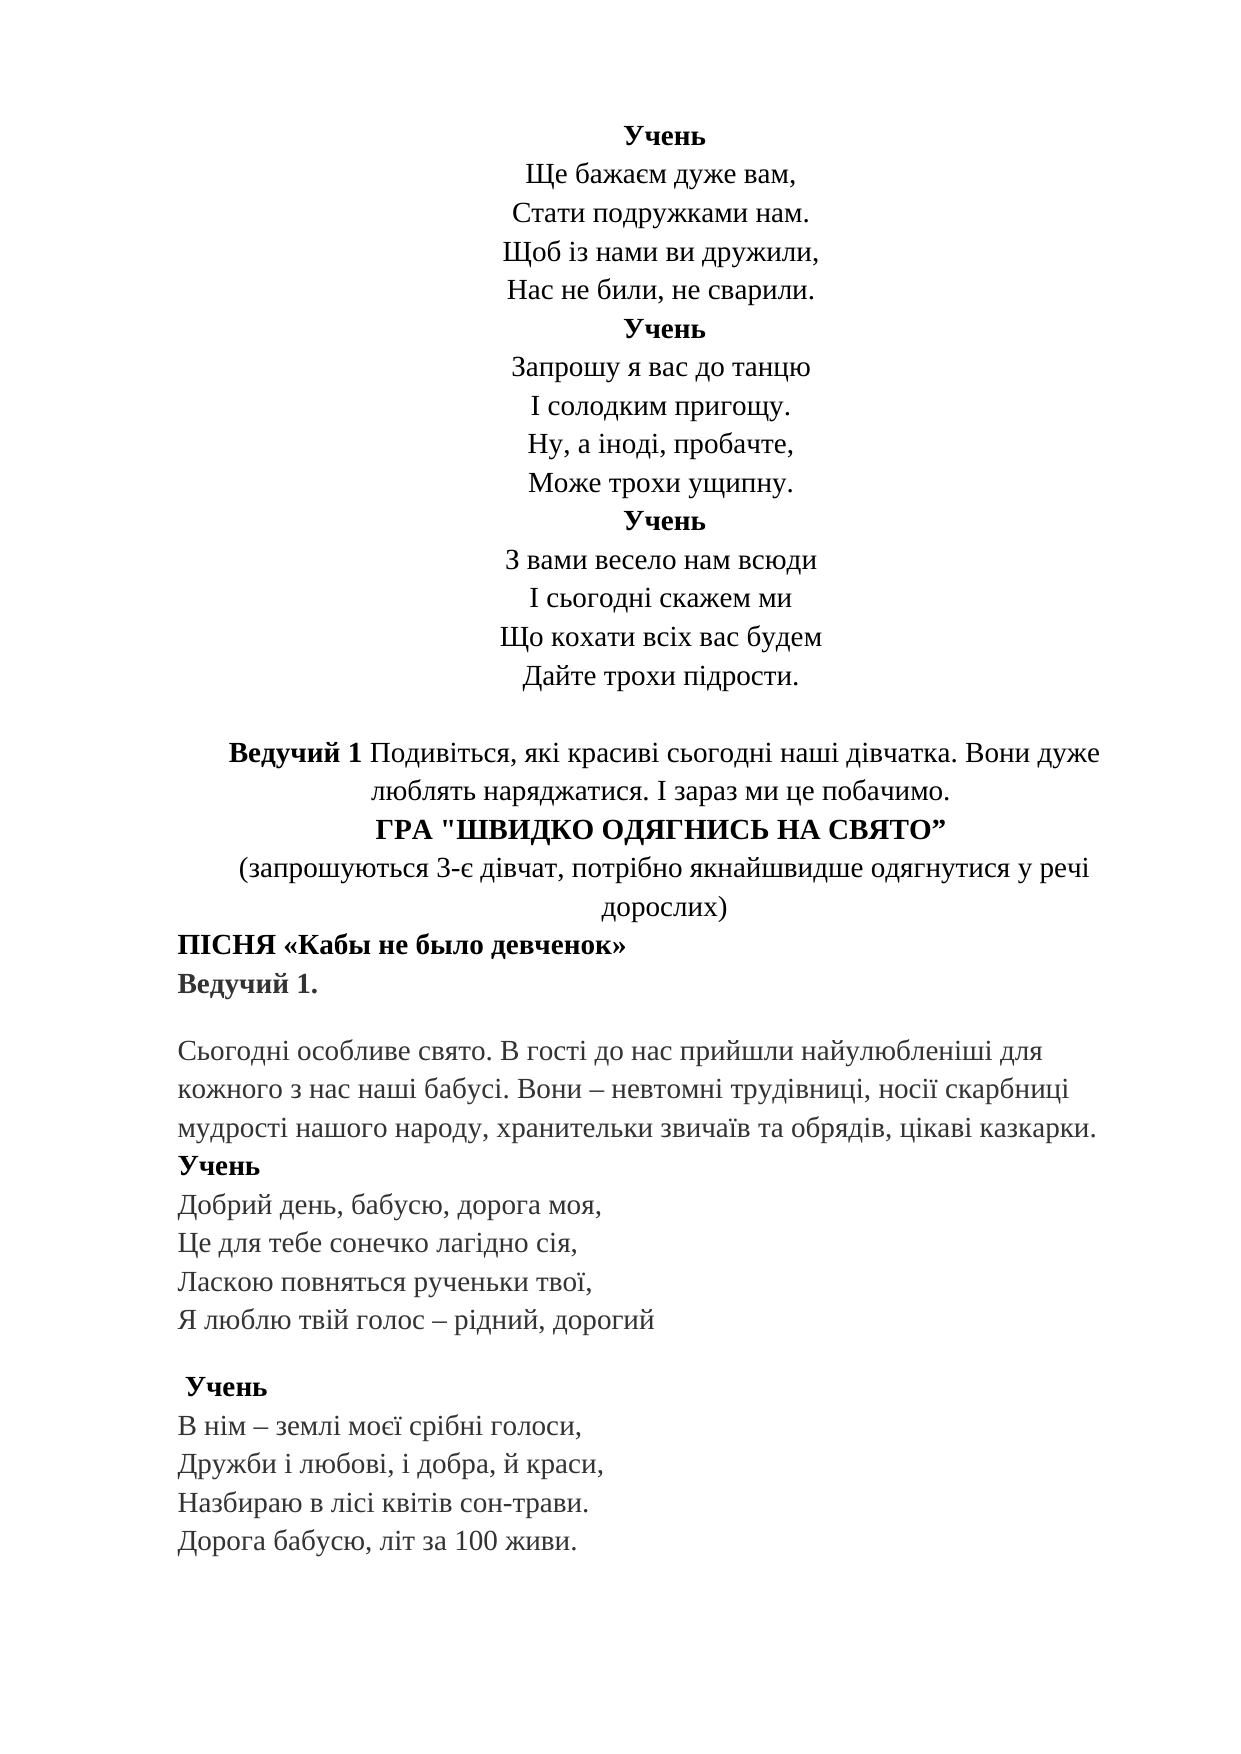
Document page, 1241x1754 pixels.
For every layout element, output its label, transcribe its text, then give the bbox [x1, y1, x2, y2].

text Ведучий 1. [177, 966, 1152, 999]
text Учень В нім – землі моєї срібні голоси, Дружби і любові, і добра, й краси, Назбираю в лісі квітів сон-трави. Дорога бабусю, літ за 100 живи. [177, 1369, 1152, 1557]
subtitle ПІСНЯ «Кабы не было девченок» [177, 927, 1152, 961]
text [177, 118, 1152, 922]
text Сьогодні особливе свято. В гості до нас прийшли найулюбленіші для кожного з нас наші бабусі. Вони – невтомні трудівниці, носії скарбниці мудрості нашого народу, хранительки звичаїв та обрядів, цікаві казкарки. Учень Добрий день, бабусю, дорога моя, Це для тебе сонечко лагідно сія, Ласкою повняться рученьки твої, Я люблю твій голос – рідний, дорогий [177, 1033, 1152, 1336]
